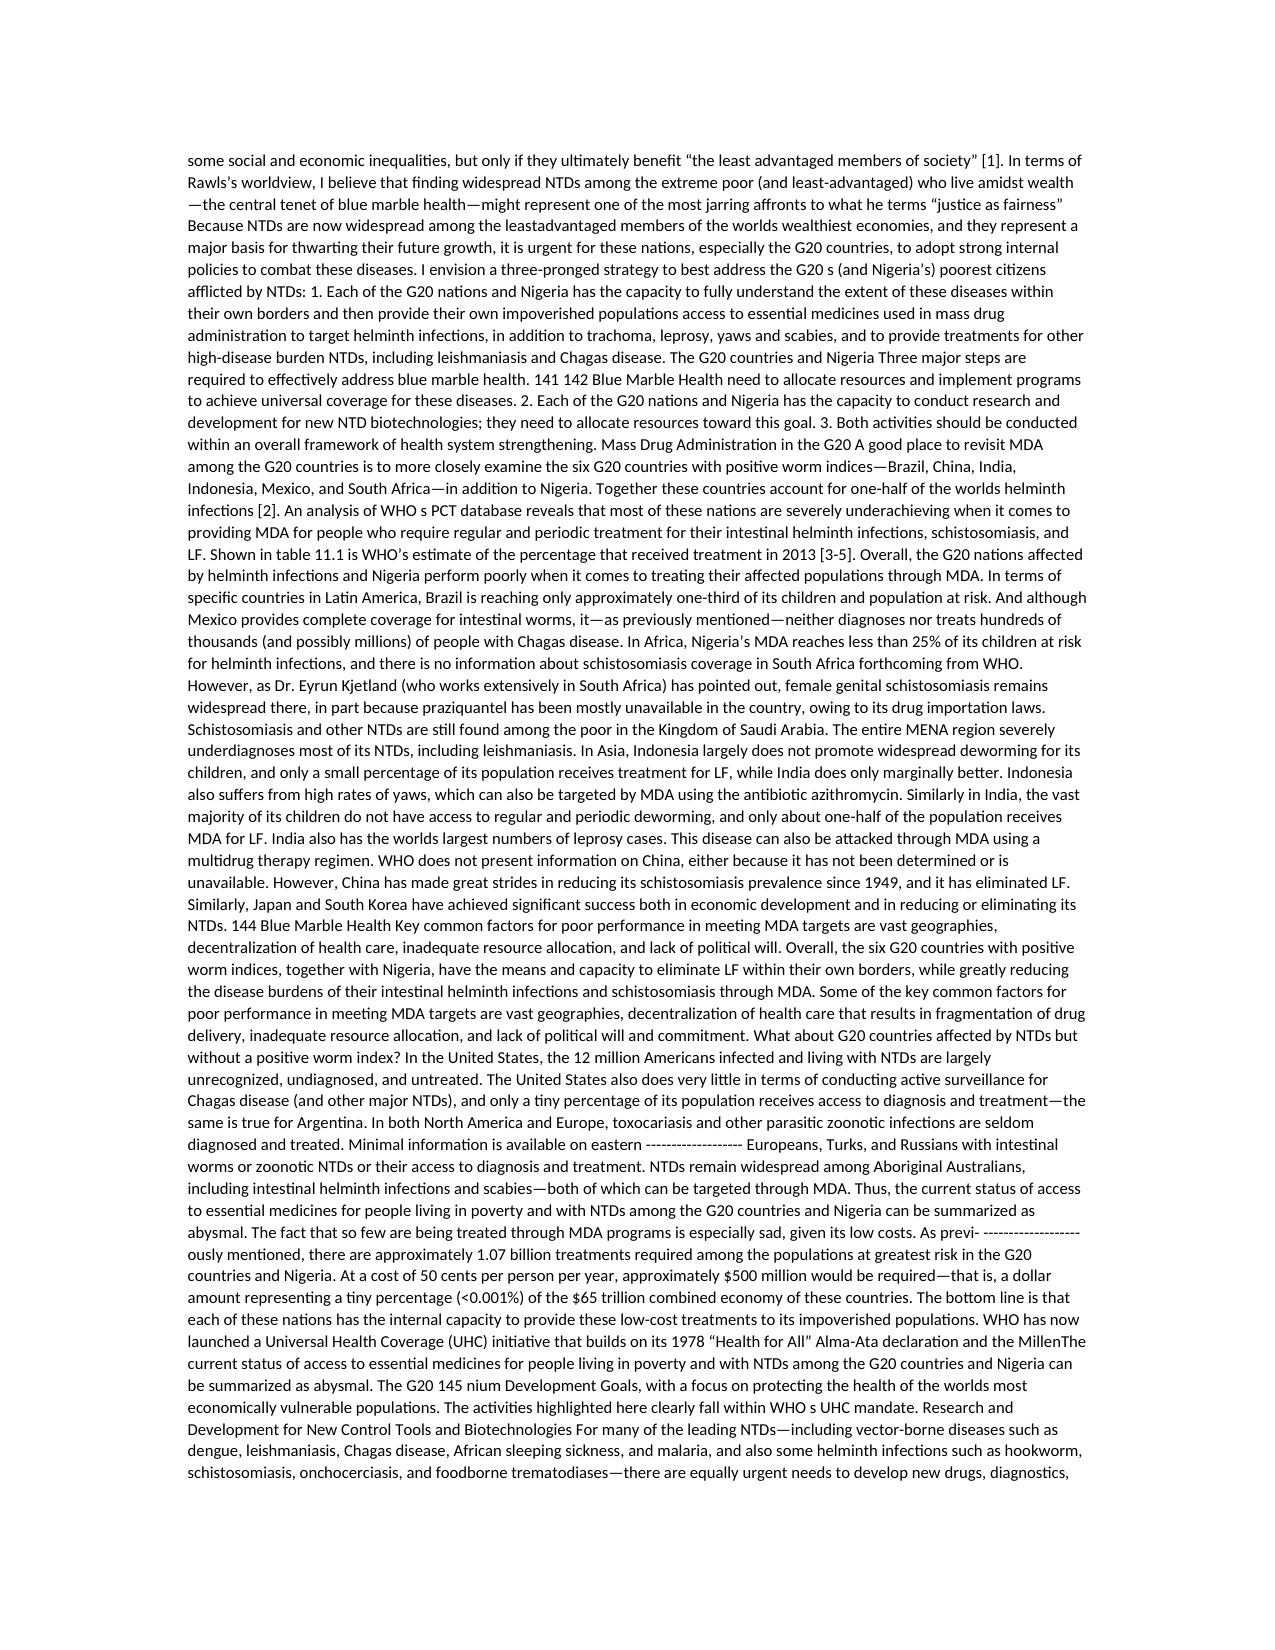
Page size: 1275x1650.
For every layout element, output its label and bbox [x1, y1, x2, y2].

text [187, 150, 1087, 1483]
